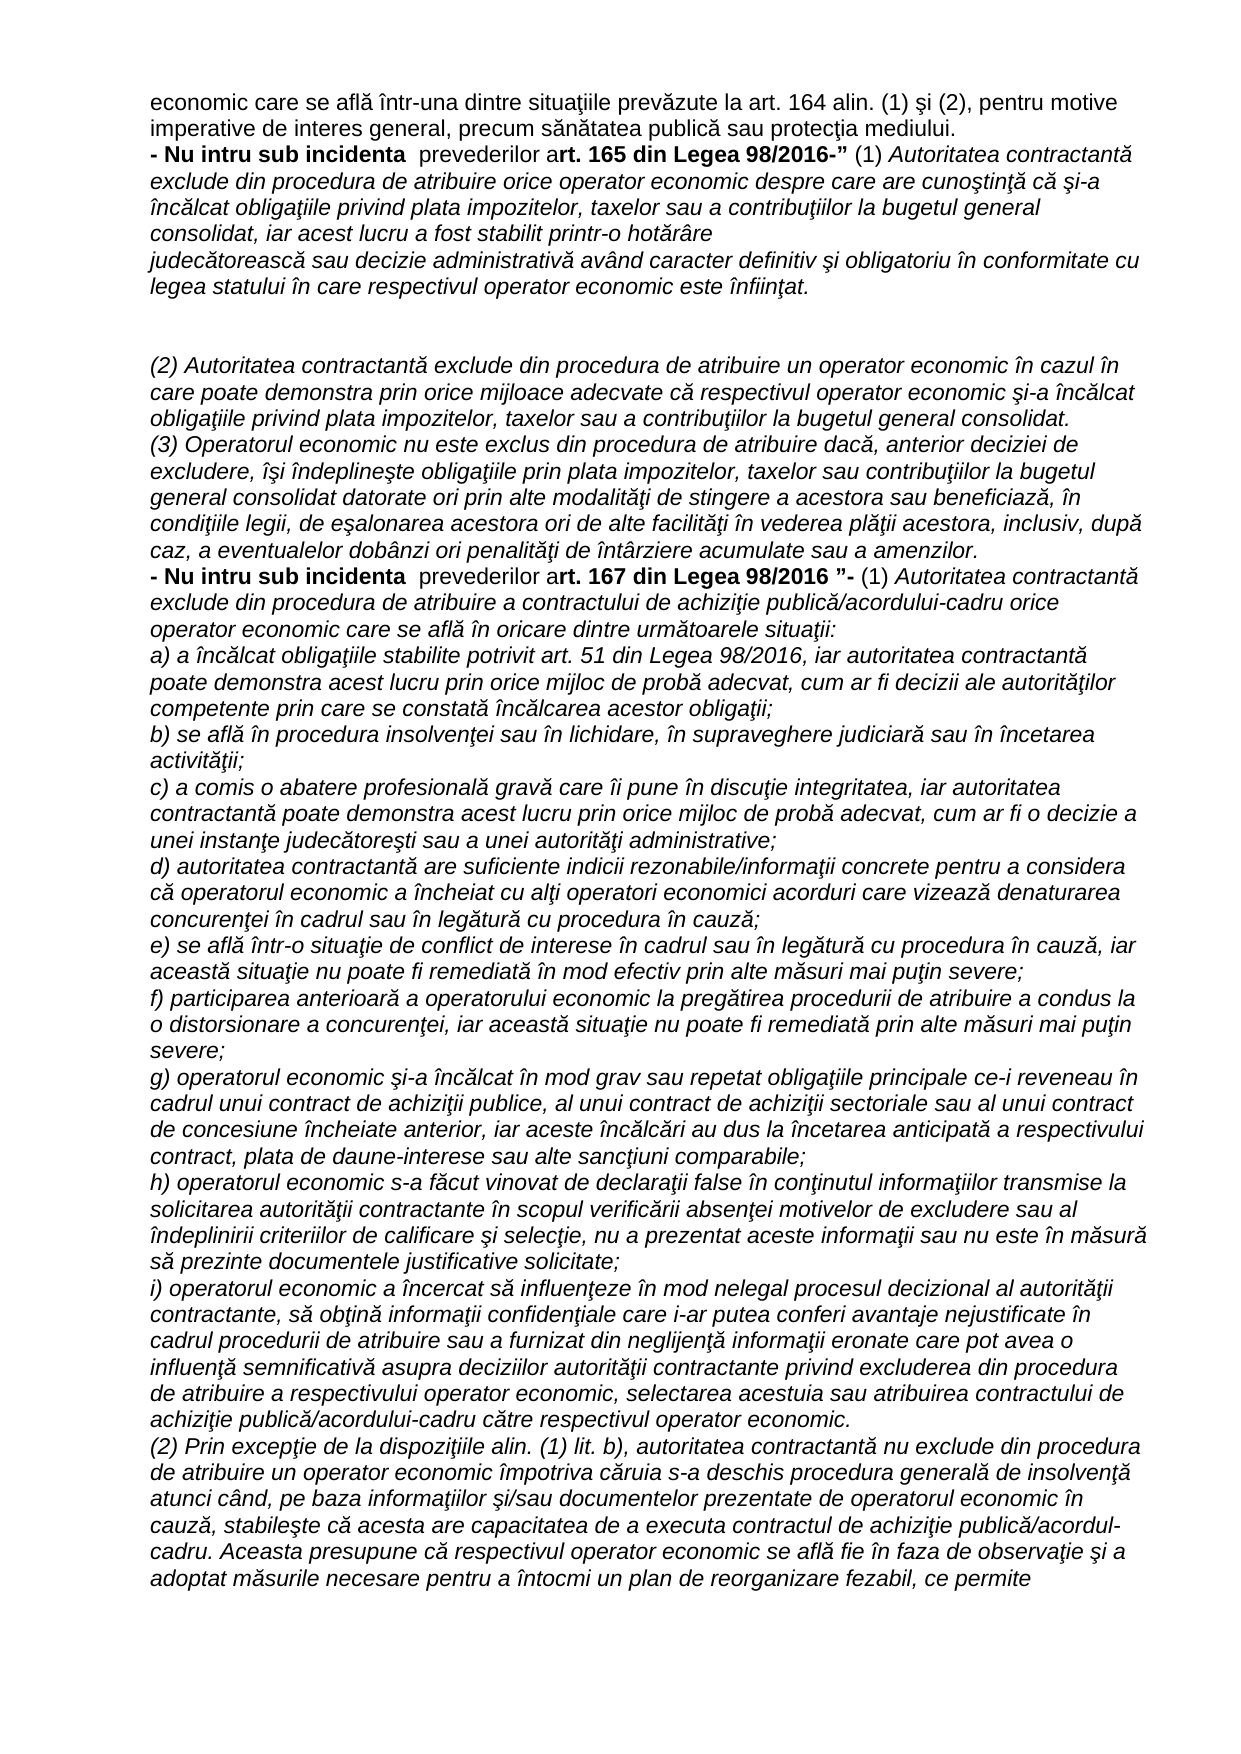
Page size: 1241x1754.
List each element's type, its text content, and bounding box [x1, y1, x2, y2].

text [150, 1433, 1152, 1591]
text d) autoritatea contractantă are suficiente indicii rezonabile/informaţii concrete pentru a considera că operatorul economic a încheiat cu alţi operatori economici acorduri care vizează denaturarea concurenţei în cadrul sau în legătură cu procedura în cauză; [150, 853, 1152, 932]
text (3) Operatorul economic nu este exclus din procedura de atribuire dacă, anterior deciziei de excludere, îşi îndeplineşte obligaţiile prin plata impozitelor, taxelor sau contribuţiilor la bugetul general consolidat datorate ori prin alte modalităţi de stingere a acestora sau beneficiază, în condiţiile legii, de eşalonarea acestora ori de alte facilităţi în vederea plăţii acestora, inclusiv, după caz, a eventualelor dobânzi ori penalităţi de întârziere acumulate sau a amenzilor. [150, 431, 1152, 563]
text a) a încălcat obligaţiile stabilite potrivit art. 51 din Legea 98/2016, iar autoritatea contractantă poate demonstra acest lucru prin orice mijloc de probă adecvat, cum ar fi decizii ale autorităţilor competente prin care se constată încălcarea acestor obligaţii; [150, 642, 1152, 721]
text g) operatorul economic şi-a încălcat în mod grav sau repetat obligaţiile principale ce-i reveneau în cadrul unui contract de achiziţii publice, al unui contract de achiziţii sectoriale sau al unui contract de concesiune încheiate anterior, iar aceste încălcări au dus la încetarea anticipată a respectivului contract, plata de daune-interese sau alte sancţiuni comparabile; [150, 1064, 1152, 1169]
text c) a comis o abatere profesională gravă care îi pune în discuţie integritatea, iar autoritatea contractantă poate demonstra acest lucru prin orice mijloc de probă adecvat, cum ar fi o decizie a unei instanţe judecătoreşti sau a unei autorităţi administrative; [150, 774, 1152, 853]
text - Nu intru sub incidenta prevederilor art. 165 din Legea 98/2016-” (1) Autoritatea contractantă exclude din procedura de atribuire orice operator economic despre care are cunoştinţă că şi-a încălcat obligaţiile privind plata impozitelor, taxelor sau a contribuţiilor la bugetul general consolidat, iar acest lucru a fost stabilit printr-o hotărâre [150, 141, 1152, 247]
text e) se află într-o situaţie de conflict de interese în cadrul sau în legătură cu procedura în cauză, iar această situaţie nu poate fi remediată în mod efectiv prin alte măsuri mai puţin severe; [150, 932, 1152, 985]
text b) se află în procedura insolvenţei sau în lichidare, în supraveghere judiciară sau în încetarea activităţii; [150, 721, 1152, 774]
text h) operatorul economic s-a făcut vinovat de declaraţii false în conţinutul informaţiilor transmise la solicitarea autorităţii contractante în scopul verificării absenţei motivelor de excludere sau al îndeplinirii criteriilor de calificare şi selecţie, nu a prezentat aceste informaţii sau nu este în măsură să prezinte documentele justificative solicitate; [150, 1169, 1152, 1274]
text - Nu intru sub incidenta prevederilor art. 167 din Legea 98/2016 ”- (1) Autoritatea contractantă exclude din procedura de atribuire a contractului de achiziţie publică/acordului-cadru orice operator economic care se află în oricare dintre următoarele situaţii: [150, 563, 1152, 642]
text f) participarea anterioară a operatorului economic la pregătirea procedurii de atribuire a condus la o distorsionare a concurenţei, iar această situaţie nu poate fi remediată prin alte măsuri mai puţin severe; [150, 985, 1152, 1064]
text i) operatorul economic a încercat să influenţeze în mod nelegal procesul decizional al autorităţii contractante, să obţină informaţii confidenţiale care i-ar putea conferi avantaje nejustificate în cadrul procedurii de atribuire sau a furnizat din neglijenţă informaţii eronate care pot avea o influenţă semnificativă asupra deciziilor autorităţii contractante privind excluderea din procedura de atribuire a respectivului operator economic, selectarea acestuia sau atribuirea contractului de achiziţie publică/acordului-cadru către respectivul operator economic. [150, 1274, 1152, 1433]
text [150, 89, 1152, 141]
text judecătorească sau decizie administrativă având caracter definitiv şi obligatoriu în conformitate cu legea statului în care respectivul operator economic este înfiinţat. [150, 247, 1152, 299]
text (2) Autoritatea contractantă exclude din procedura de atribuire un operator economic în cazul în care poate demonstra prin orice mijloace adecvate că respectivul operator economic şi-a încălcat obligaţiile privind plata impozitelor, taxelor sau a contribuţiilor la bugetul general consolidat. [150, 352, 1152, 431]
